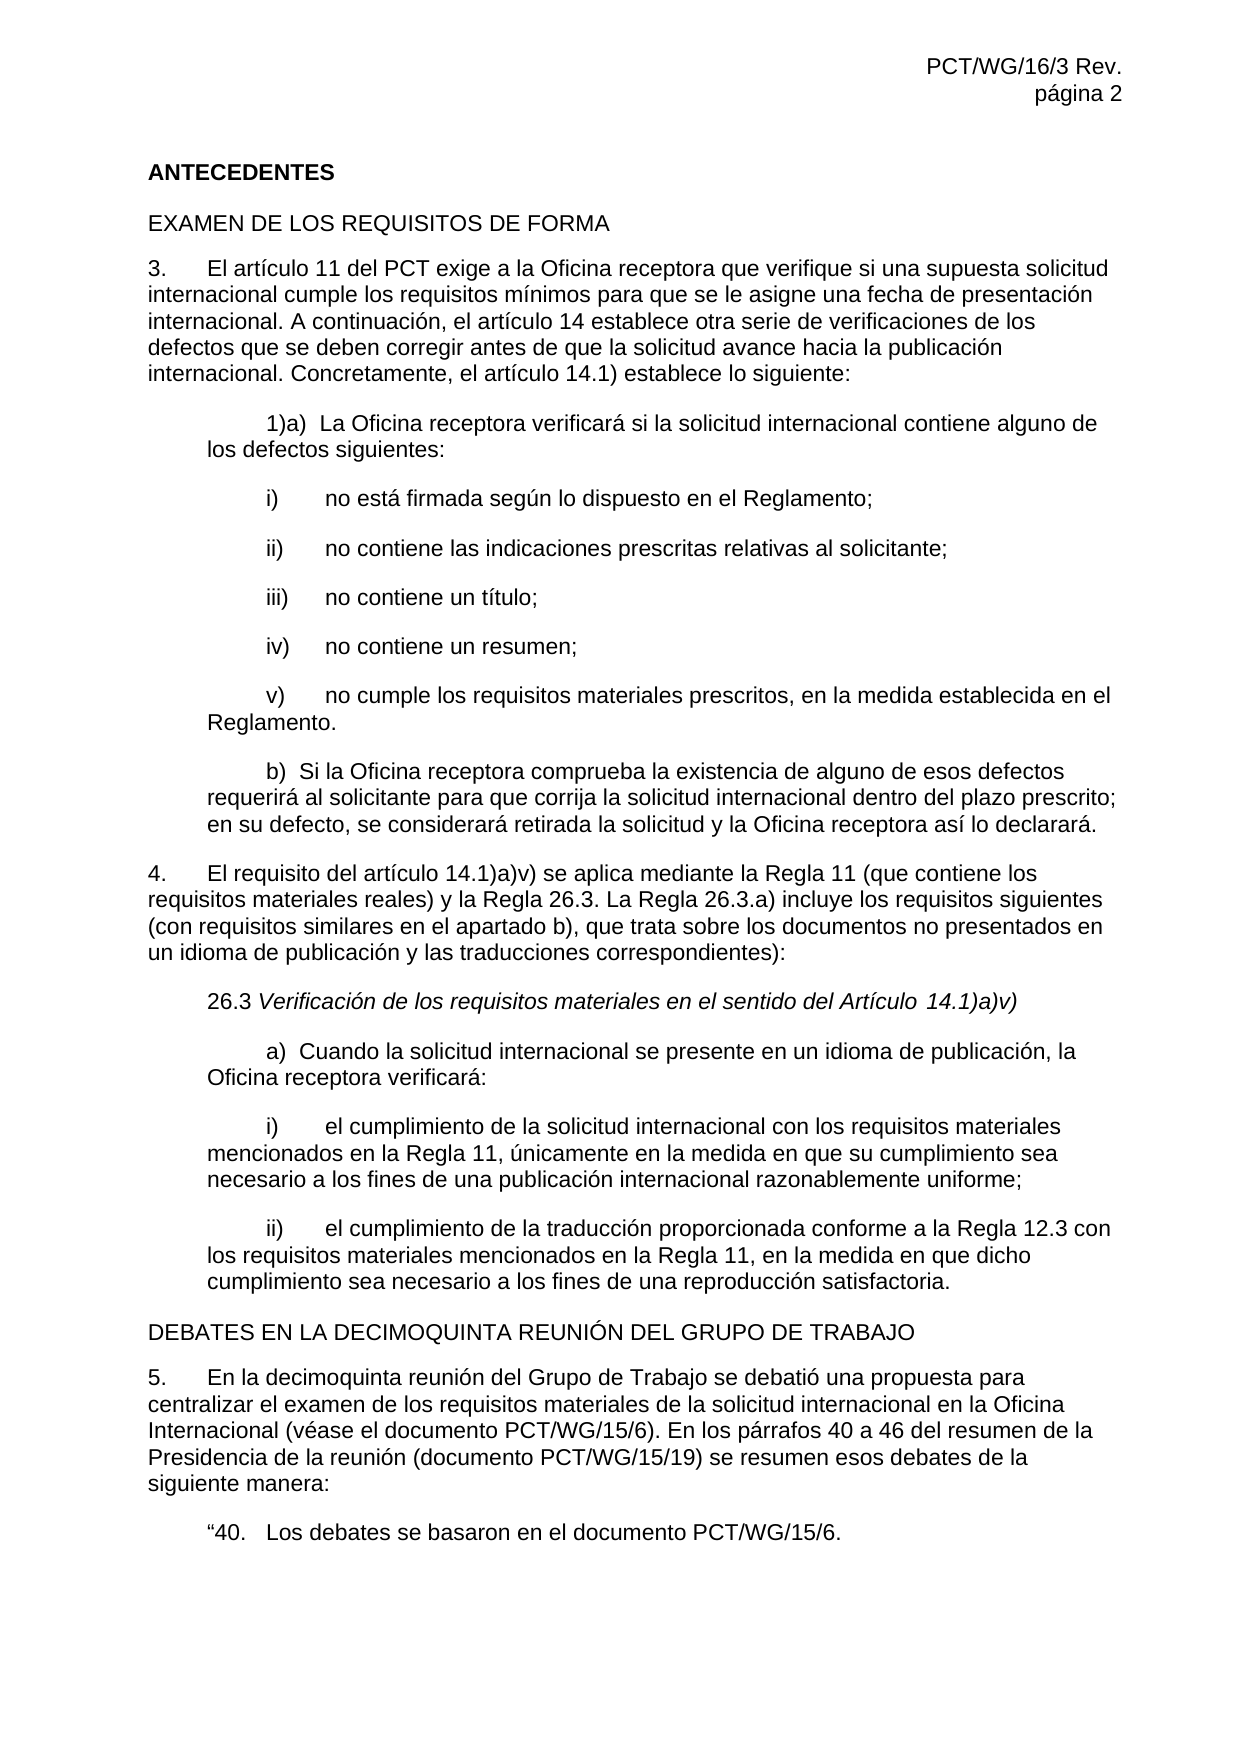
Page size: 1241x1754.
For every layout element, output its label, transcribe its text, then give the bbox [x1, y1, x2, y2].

text iii) no contiene un título; [207, 584, 1122, 610]
list “40. Los debates se basaron en el documento PCT/WG/15/6. [207, 1519, 1122, 1545]
text El requisito del artículo 14.1)a)v) se aplica mediante la Regla 11 (que contiene los requisitos materiales reales) y la Regla 26.3. La Regla 26.3.a) incluye los requisitos siguientes (con requisitos similares en el apartado b), que trata sobre los documentos no presentados en un idioma de publicación y las traducciones correspondientes): [148, 860, 1122, 965]
text El artículo 11 del PCT exige a la Oficina receptora que verifique si una supuesta solicitud internacional cumple los requisitos mínimos para que se le asigne una fecha de presentación internacional. A continuación, el artículo 14 establece otra serie de verificaciones de los defectos que se deben corregir antes de que la solicitud avance hacia la publicación internacional. Concretamente, el artículo 14.1) establece lo siguiente: [148, 255, 1122, 387]
text b) Si la Oficina receptora comprueba la existencia de alguno de esos defectos requerirá al solicitante para que corrija la solicitud internacional dentro del plazo prescrito; en su defecto, se considerará retirada la solicitud y la Oficina receptora así lo declarará. [207, 758, 1122, 837]
text 26.3 Verificación de los requisitos materiales en el sentido del Artículo 14.1)a)v) [207, 988, 1122, 1015]
subtitle ANTECEDENTES [148, 158, 1122, 185]
text ii) no contiene las indicaciones prescritas relativas al solicitante; [207, 534, 1122, 561]
subtitle EXAMEN DE LOS REQUISITOS DE FORMA [148, 210, 1122, 236]
text i) no está firmada según lo dispuesto en el Reglamento; [207, 485, 1122, 512]
text iv) no contiene un resumen; [207, 633, 1122, 659]
text ii) el cumplimiento de la traducción proporcionada conforme a la Regla 12.3 con los requisitos materiales mencionados en la Regla 11, en la medida en que dicho cumplimiento sea necesario a los fines de una reproducción satisfactoria. [207, 1215, 1122, 1294]
text En la decimoquinta reunión del Grupo de Trabajo se debatió una propuesta para centralizar el examen de los requisitos materiales de la solicitud internacional en la Oficina Internacional (véase el documento PCT/WG/15/6). En los párrafos 40 a 46 del resumen de la Presidencia de la reunión (documento PCT/WG/15/19) se resumen esos debates de la siguiente manera: [148, 1364, 1122, 1496]
text i) el cumplimiento de la solicitud internacional con los requisitos materiales mencionados en la Regla 11, únicamente en la medida en que su cumplimiento sea necesario a los fines de una publicación internacional razonablemente uniforme; [207, 1113, 1122, 1192]
text a) Cuando la solicitud internacional se presente en un idioma de publicación, la Oficina receptora verificará: [207, 1038, 1122, 1090]
text 1)a) La Oficina receptora verificará si la solicitud internacional contiene alguno de los defectos siguientes: [207, 410, 1122, 462]
subtitle DEBATES en la decimoquinta reunión del grupo de trabajo [148, 1319, 1122, 1346]
text v) no cumple los requisitos materiales prescritos, en la medida establecida en el Reglamento. [207, 682, 1122, 735]
